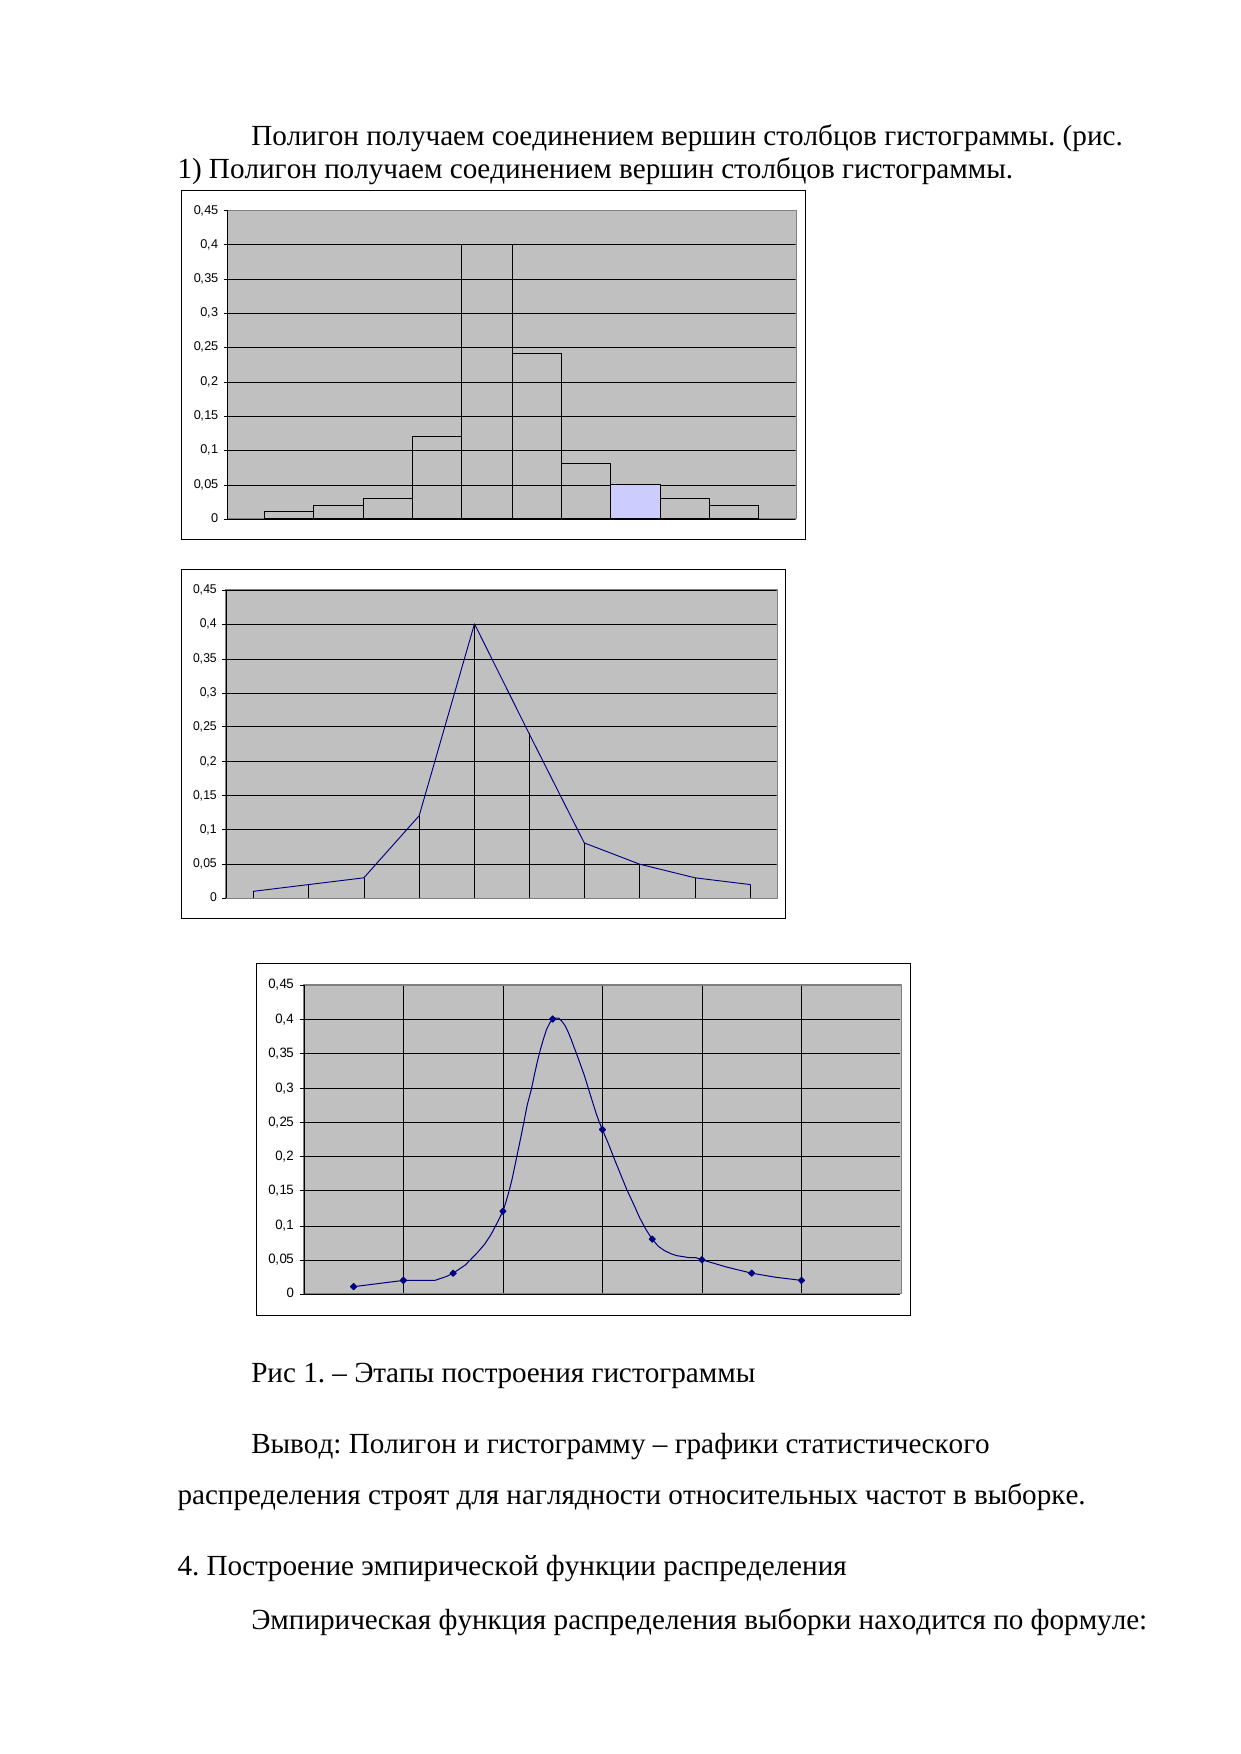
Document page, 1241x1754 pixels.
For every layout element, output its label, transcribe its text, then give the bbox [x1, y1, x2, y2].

text Эмпирическая функция распределения выборки находится по формуле: [177, 1602, 1152, 1636]
text 4. Построение эмпирической функции распределения [177, 1548, 1152, 1582]
text Вывод: Полигон и гистограмму – графики статистического распределения строят для наглядности относительных частот в выборке. [177, 1427, 1152, 1511]
text Рис 1. – Этапы построения гистограммы [177, 1356, 1152, 1389]
text Полигон получаем соединением вершин столбцов гистограммы. (рис. 1) Полигон получаем соединением вершин столбцов гистограммы. [177, 118, 1152, 544]
